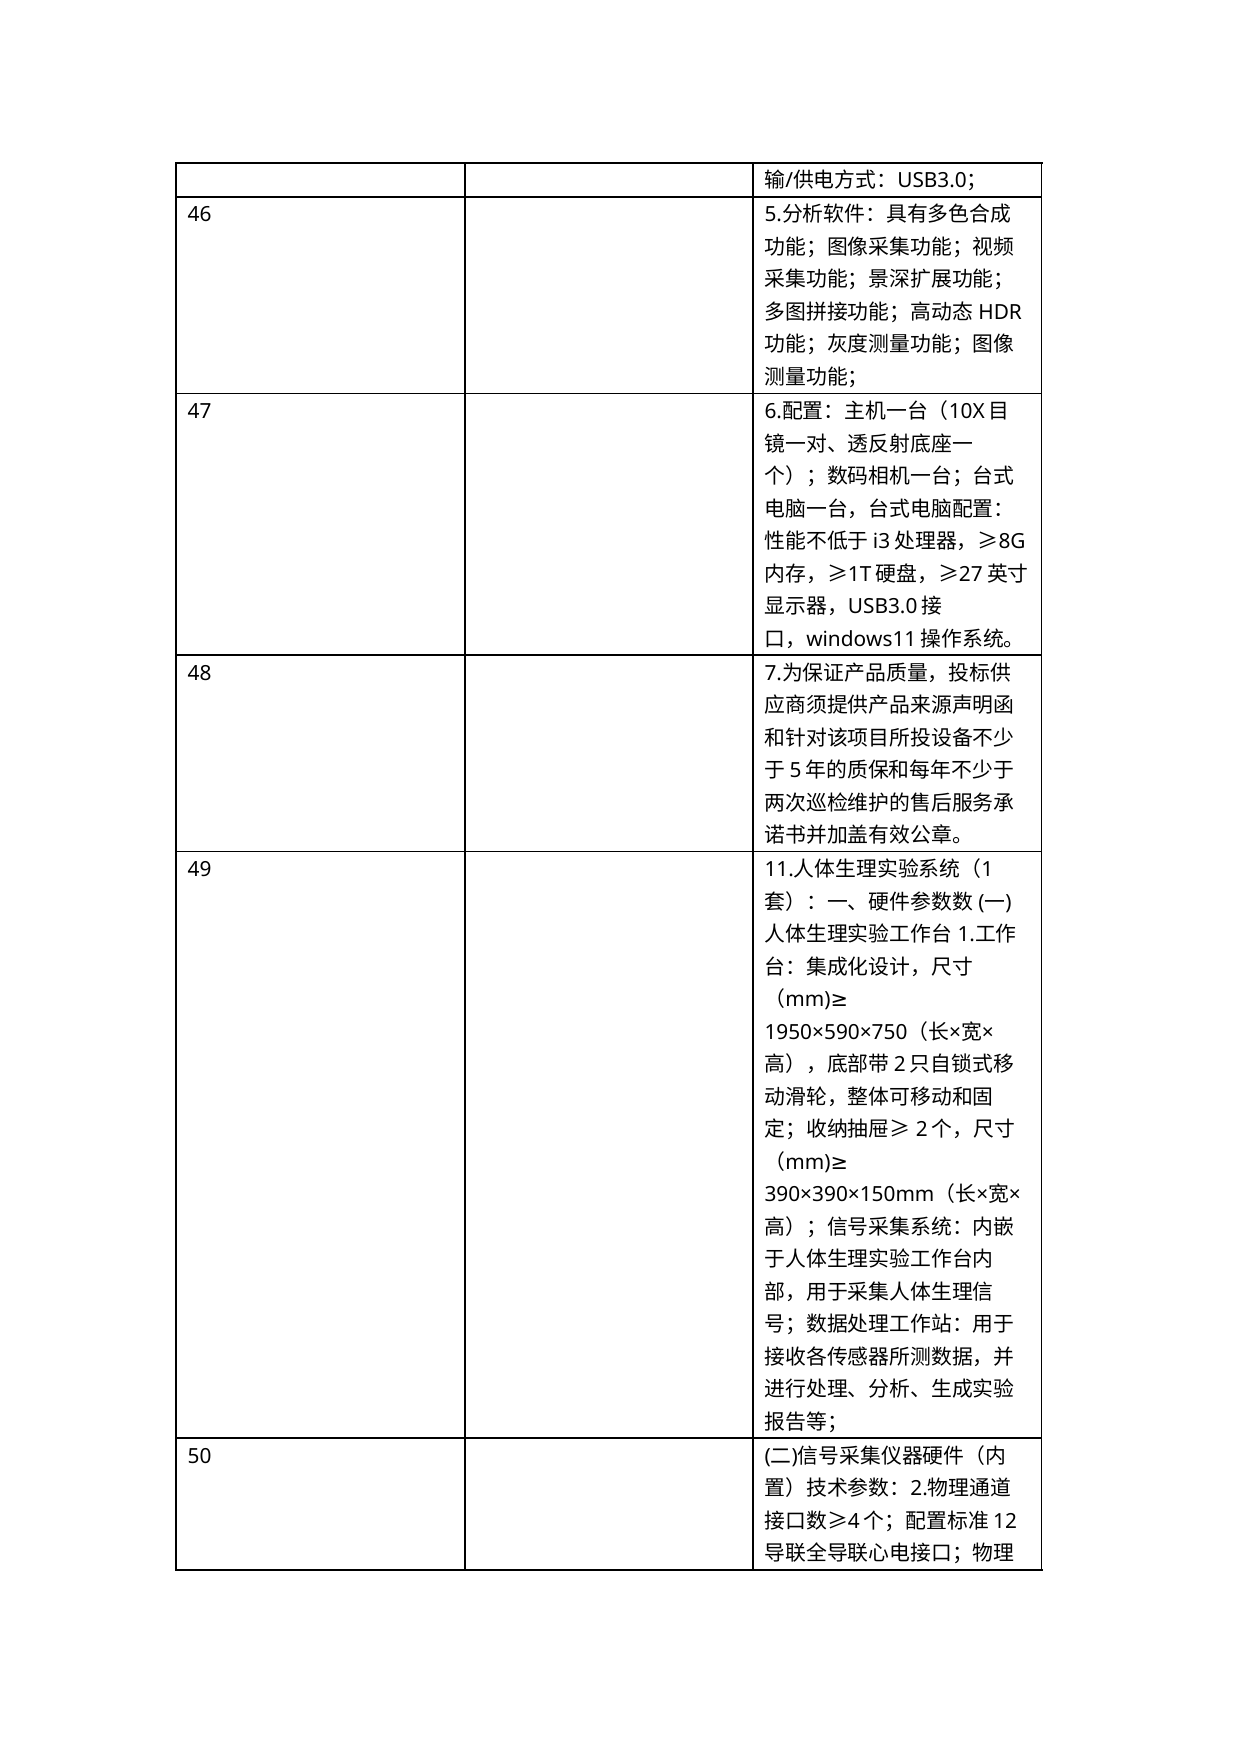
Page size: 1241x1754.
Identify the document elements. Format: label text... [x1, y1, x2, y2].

table_cell [466, 1439, 752, 1569]
table_cell [466, 198, 752, 393]
table_cell [466, 394, 752, 654]
table_cell 7.为保证产品质量，投标供应商须提供产品来源声明函和针对该项目所投设备不少于5年的质保和每年不少于两次巡检维护的售后服务承诺书并加盖有效公章。 [754, 656, 1041, 851]
table_cell 45 [177, 164, 464, 196]
table_cell 11.人体生理实验系统（1套）：一、硬件参数数 (一)人体生理实验工作台 1.工作台：集成化设计，尺寸（mm)≥ 1950×590×750（长×宽×高），底部带2只自锁式移动滑轮，整体可移动和固定；收纳抽屉≥ 2个，尺寸（mm)≥ 390×390×150mm（长×宽×高）；信号采集系统：内嵌于人体生理实验工作台内部，用于采集人体生理信号；数据处理工作站：用于接收各传感器所测数据，并进行处理、分析、生成实验报告等； [754, 852, 1041, 1437]
table_cell 48 [177, 656, 464, 851]
table_cell 47 [177, 394, 464, 654]
table_cell [466, 656, 752, 851]
table_cell 46 [177, 198, 464, 393]
table_cell [466, 164, 752, 196]
table_cell 50 [177, 1439, 464, 1569]
table_cell 49 [177, 852, 464, 1437]
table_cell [754, 164, 1041, 196]
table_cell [754, 1439, 1041, 1569]
table_cell [466, 852, 752, 1437]
table_cell 6.配置：主机一台（10X目镜一对、透反射底座一个）；数码相机一台；台式电脑一台，台式电脑配置：性能不低于i3处理器，≥8G内存，≥1T硬盘，≥27英寸显示器，USB3.0接口，windows11操作系统。 [754, 394, 1041, 654]
table_cell 5.分析软件：具有多色合成功能；图像采集功能；视频采集功能；景深扩展功能；多图拼接功能；高动态 HDR功能；灰度测量功能；图像测量功能； [754, 198, 1041, 393]
